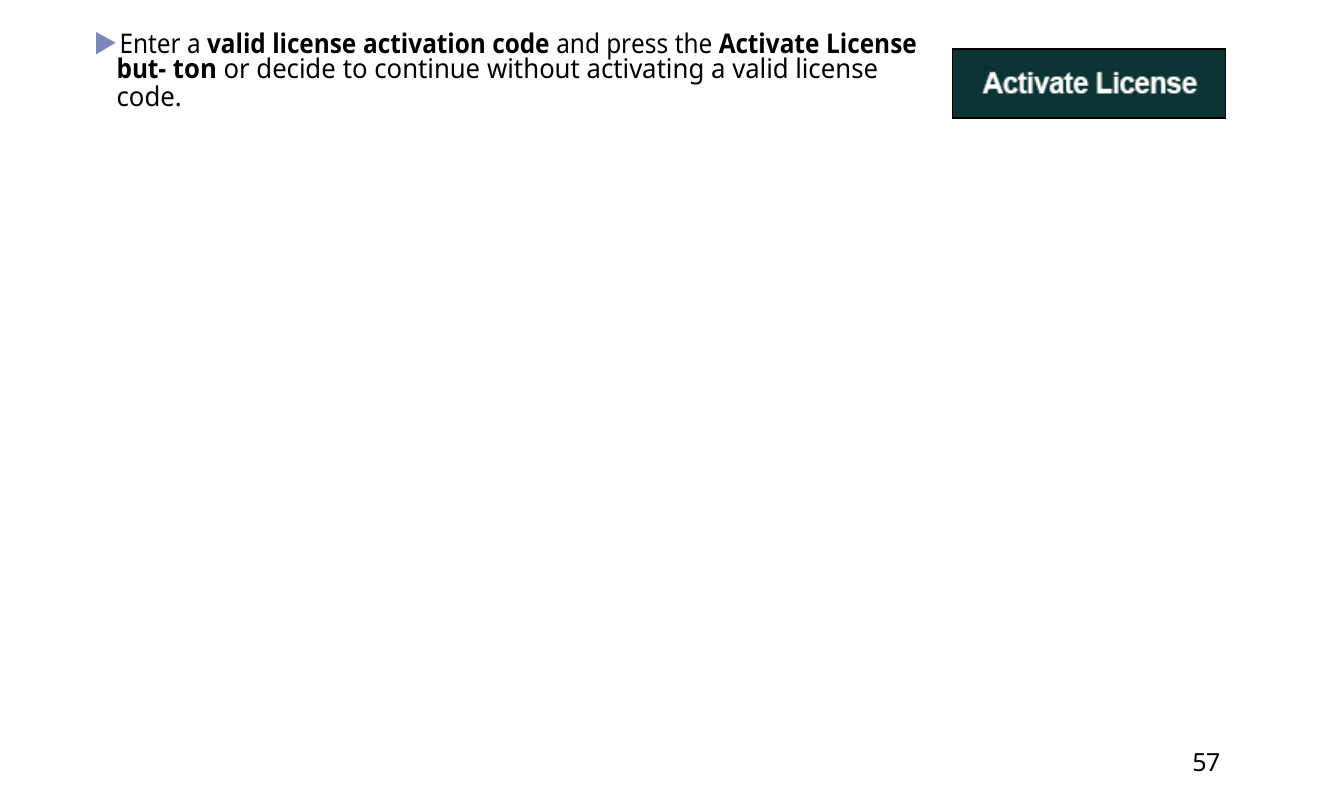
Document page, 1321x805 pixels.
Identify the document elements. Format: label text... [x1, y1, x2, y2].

list Enter a valid license activation code and press the Activate License but- ton or decide to continue without activating a valid license code. [93, 31, 946, 114]
picture [953, 50, 1225, 117]
